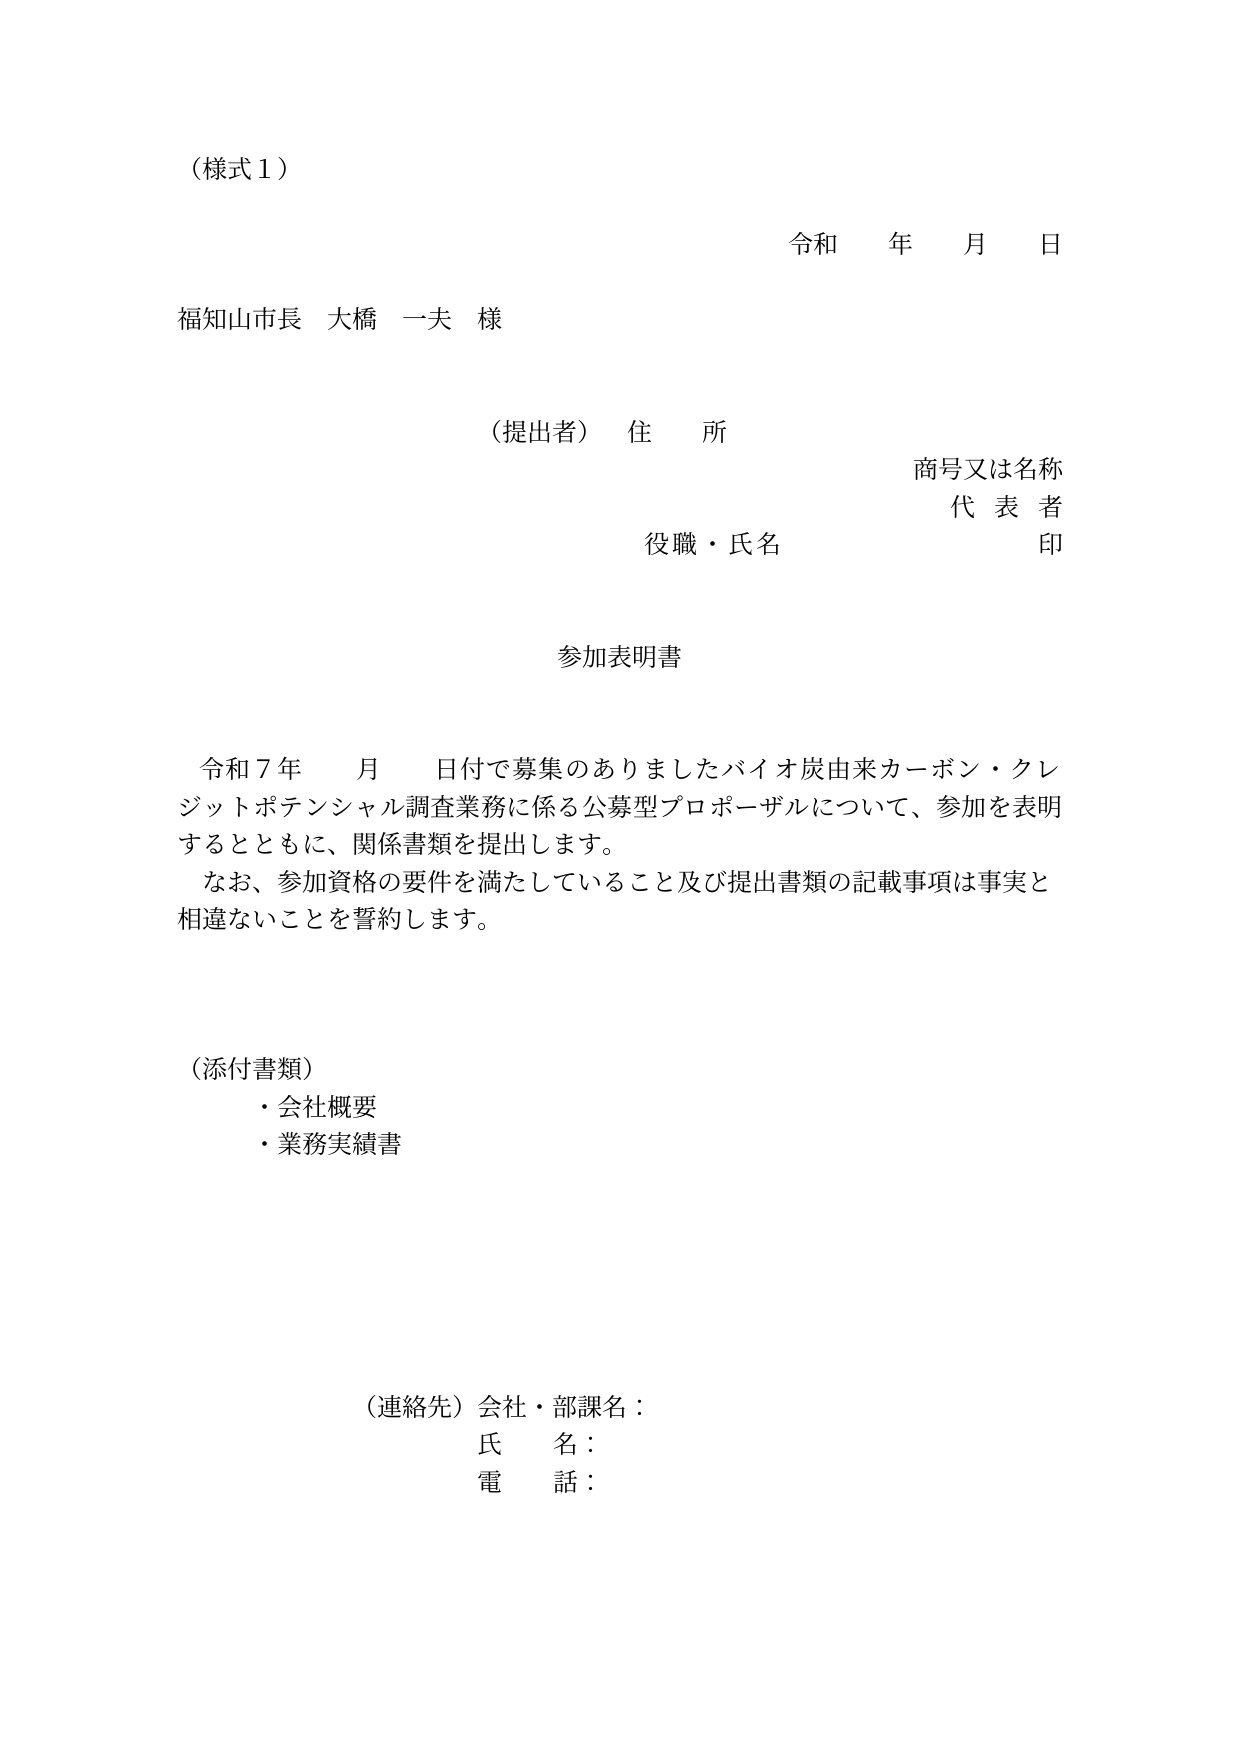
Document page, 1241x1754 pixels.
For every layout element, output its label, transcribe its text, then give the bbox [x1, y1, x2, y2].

text 福知山市長 大橋 一夫 様 [177, 299, 1063, 337]
text 参加表明書 [177, 637, 1063, 674]
text ・会社概要 [177, 1087, 1063, 1124]
text 令和 年 月 日 [177, 224, 1063, 262]
text （連絡先）会社・部課名： [177, 1387, 1063, 1424]
text 令和７年 月 日付で募集のありましたバイオ炭由来カーボン・クレジットポテンシャル調査業務に係る公募型プロポーザルについて、参加を表明するとともに、関係書類を提出します。 [177, 749, 1063, 862]
text 氏 名： [177, 1424, 1063, 1462]
text （提出者） 住 所 [177, 412, 963, 449]
text 電 話： [177, 1462, 1063, 1499]
text 役職・氏名 印 [177, 524, 1063, 562]
text ・業務実績書 [177, 1124, 1063, 1162]
text （様式１） [177, 149, 1063, 187]
text 代表者 [177, 487, 1063, 524]
text 商号又は名称 [177, 449, 1063, 487]
text なお、参加資格の要件を満たしていること及び提出書類の記載事項は事実と相違ないことを誓約します。 [177, 862, 1063, 937]
text （添付書類） [177, 1049, 1063, 1087]
